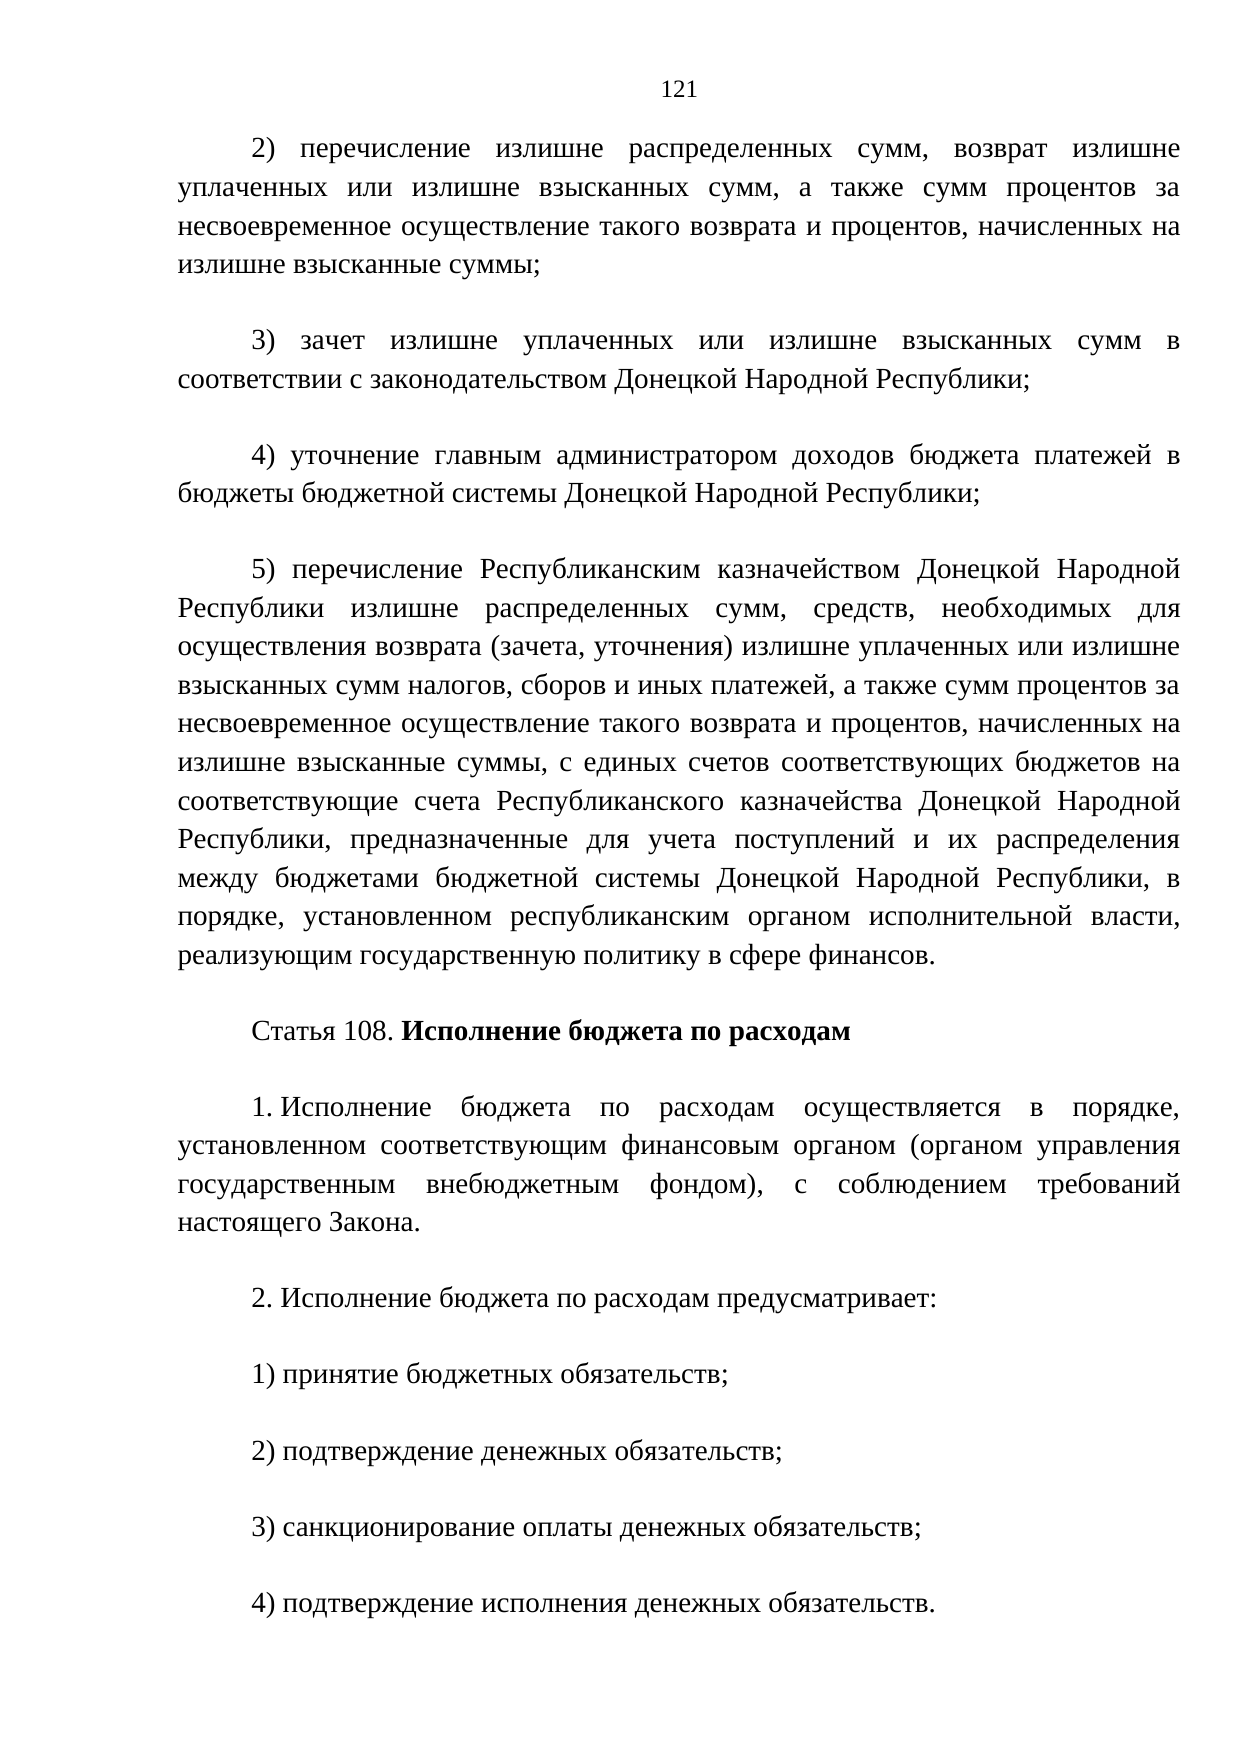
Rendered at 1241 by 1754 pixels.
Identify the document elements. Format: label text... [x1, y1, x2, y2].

text 3) санкционирование оплаты денежных обязательств; [177, 1509, 1181, 1542]
text 4) уточнение главным администратором доходов бюджета платежей в бюджеты бюджетной системы Донецкой Народной Республики; [177, 437, 1181, 509]
text 5) перечисление Республиканским казначейством Донецкой Народной Республики излишне распределенных сумм, средств, необходимых для осуществления возврата (зачета, уточнения) излишне уплаченных или излишне взысканных сумм налогов, сборов и иных платежей, а также сумм процентов за несвоевременное осуществление такого возврата и процентов, начисленных на излишне взысканные суммы, с единых счетов соответствующих бюджетов на соответствующие счета Республиканского казначейства Донецкой Народной Республики, предназначенные для учета поступлений и их распределения между бюджетами бюджетной системы Донецкой Народной Республики, в порядке, установленном республиканским органом исполнительной власти, реализующим государственную политику в сфере финансов. [177, 551, 1181, 970]
text 1. Исполнение бюджета по расходам осуществляется в порядке, установленном соответствующим финансовым органом (органом управления государственным внебюджетным фондом), с соблюдением требований настоящего Закона. [177, 1089, 1181, 1238]
text 1) принятие бюджетных обязательств; [177, 1357, 1181, 1390]
text 2) перечисление излишне распределенных сумм, возврат излишне уплаченных или излишне взысканных сумм, а также сумм процентов за несвоевременное осуществление такого возврата и процентов, начисленных на излишне взысканные суммы; [177, 131, 1181, 280]
text Статья 108. Исполнение бюджета по расходам [177, 1013, 1181, 1046]
text 2) подтверждение денежных обязательств; [177, 1433, 1181, 1466]
text 4) подтверждение исполнения денежных обязательств. [177, 1585, 1181, 1618]
text 2. Исполнение бюджета по расходам предусматривает: [177, 1281, 1181, 1314]
text 3) зачет излишне уплаченных или излишне взысканных сумм в соответствии с законодательством Донецкой Народной Республики; [177, 322, 1181, 394]
